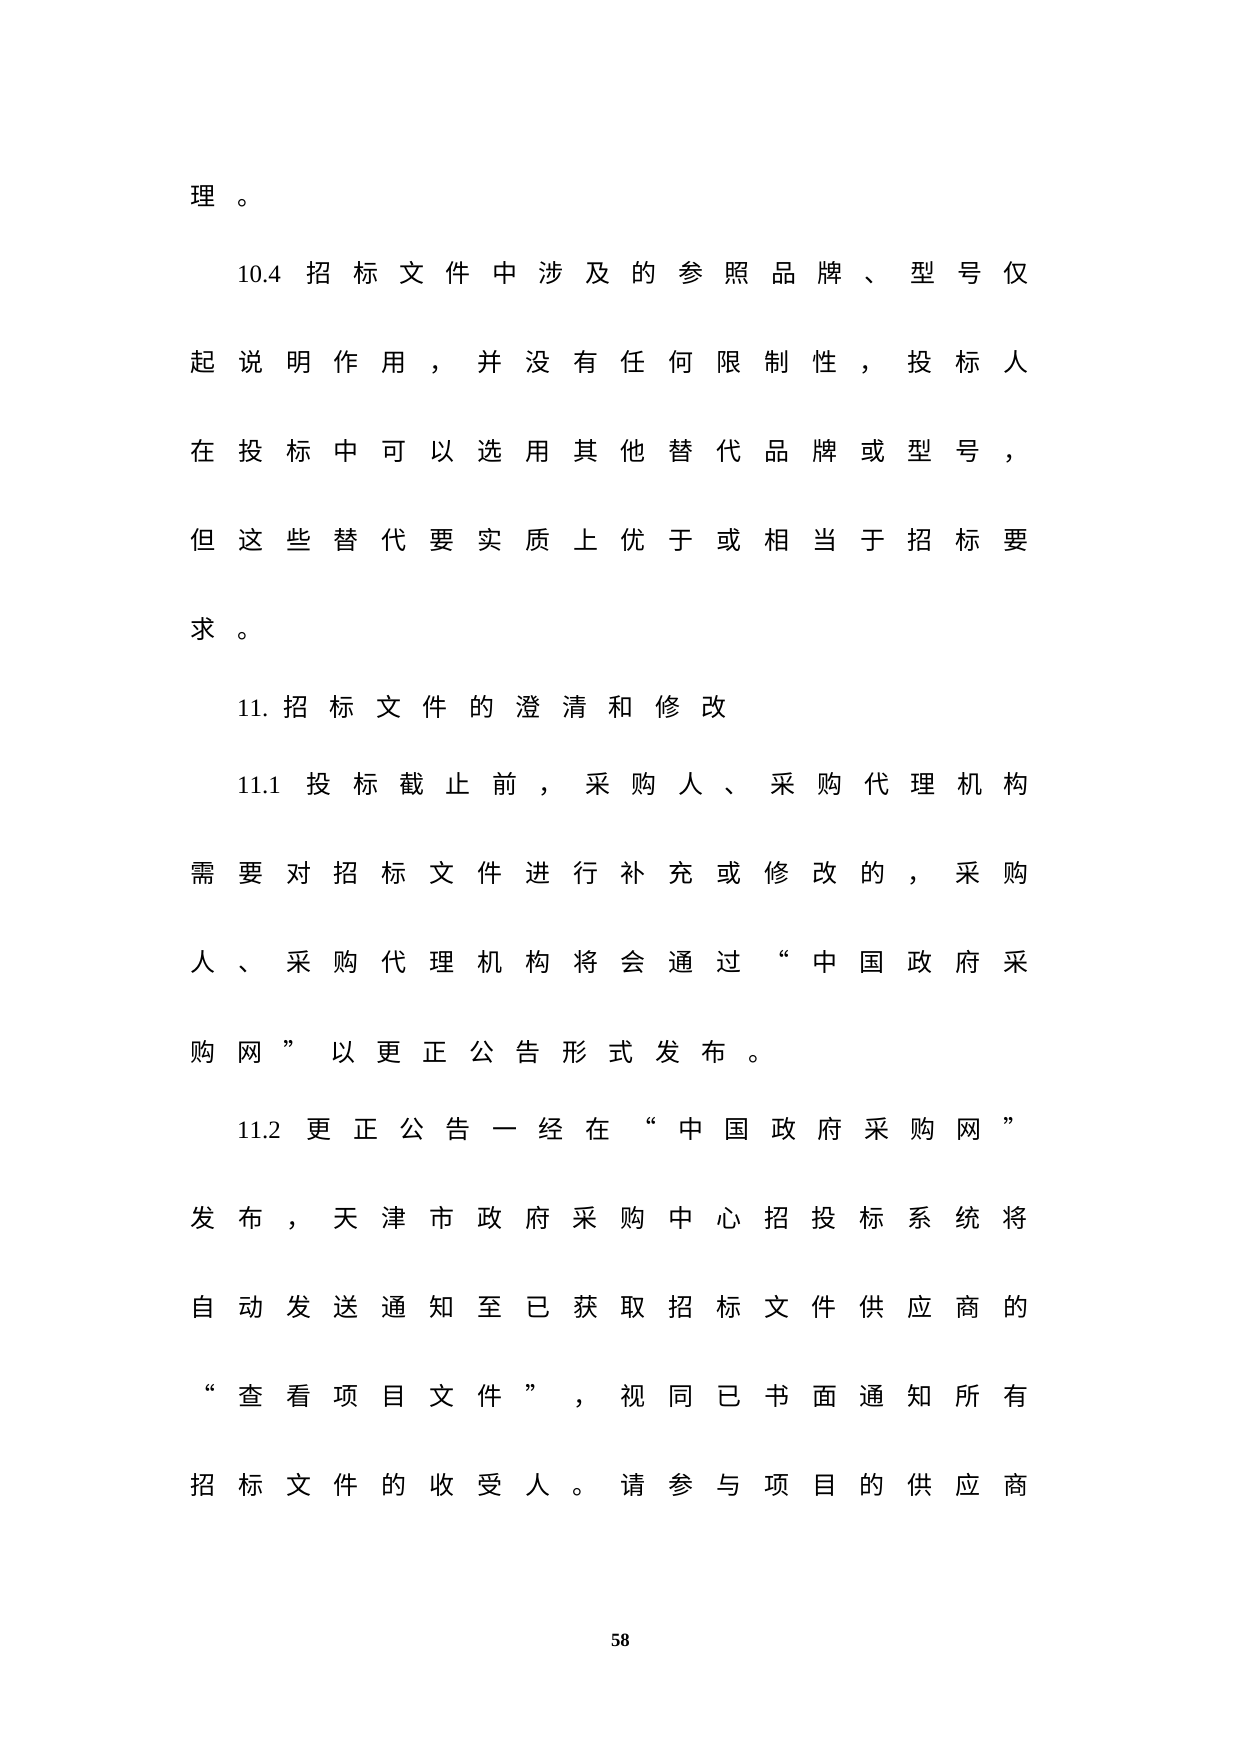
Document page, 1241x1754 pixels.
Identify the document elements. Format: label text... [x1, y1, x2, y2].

text 11.1 投标截止前，采购人、采购代理机构需要对招标文件进行补充或修改的，采购人、采购代理机构将会通过“中国政府采购网”以更正公告形式发布。 [190, 753, 1050, 1080]
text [190, 164, 1050, 224]
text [190, 1098, 1050, 1513]
text 10.4 招标文件中涉及的参照品牌、型号仅起说明作用，并没有任何限制性，投标人在投标中可以选用其他替代品牌或型号，但这些替代要实质上优于或相当于招标要求。 [190, 242, 1050, 658]
text 11. 招标文件的澄清和修改 [190, 676, 1050, 735]
